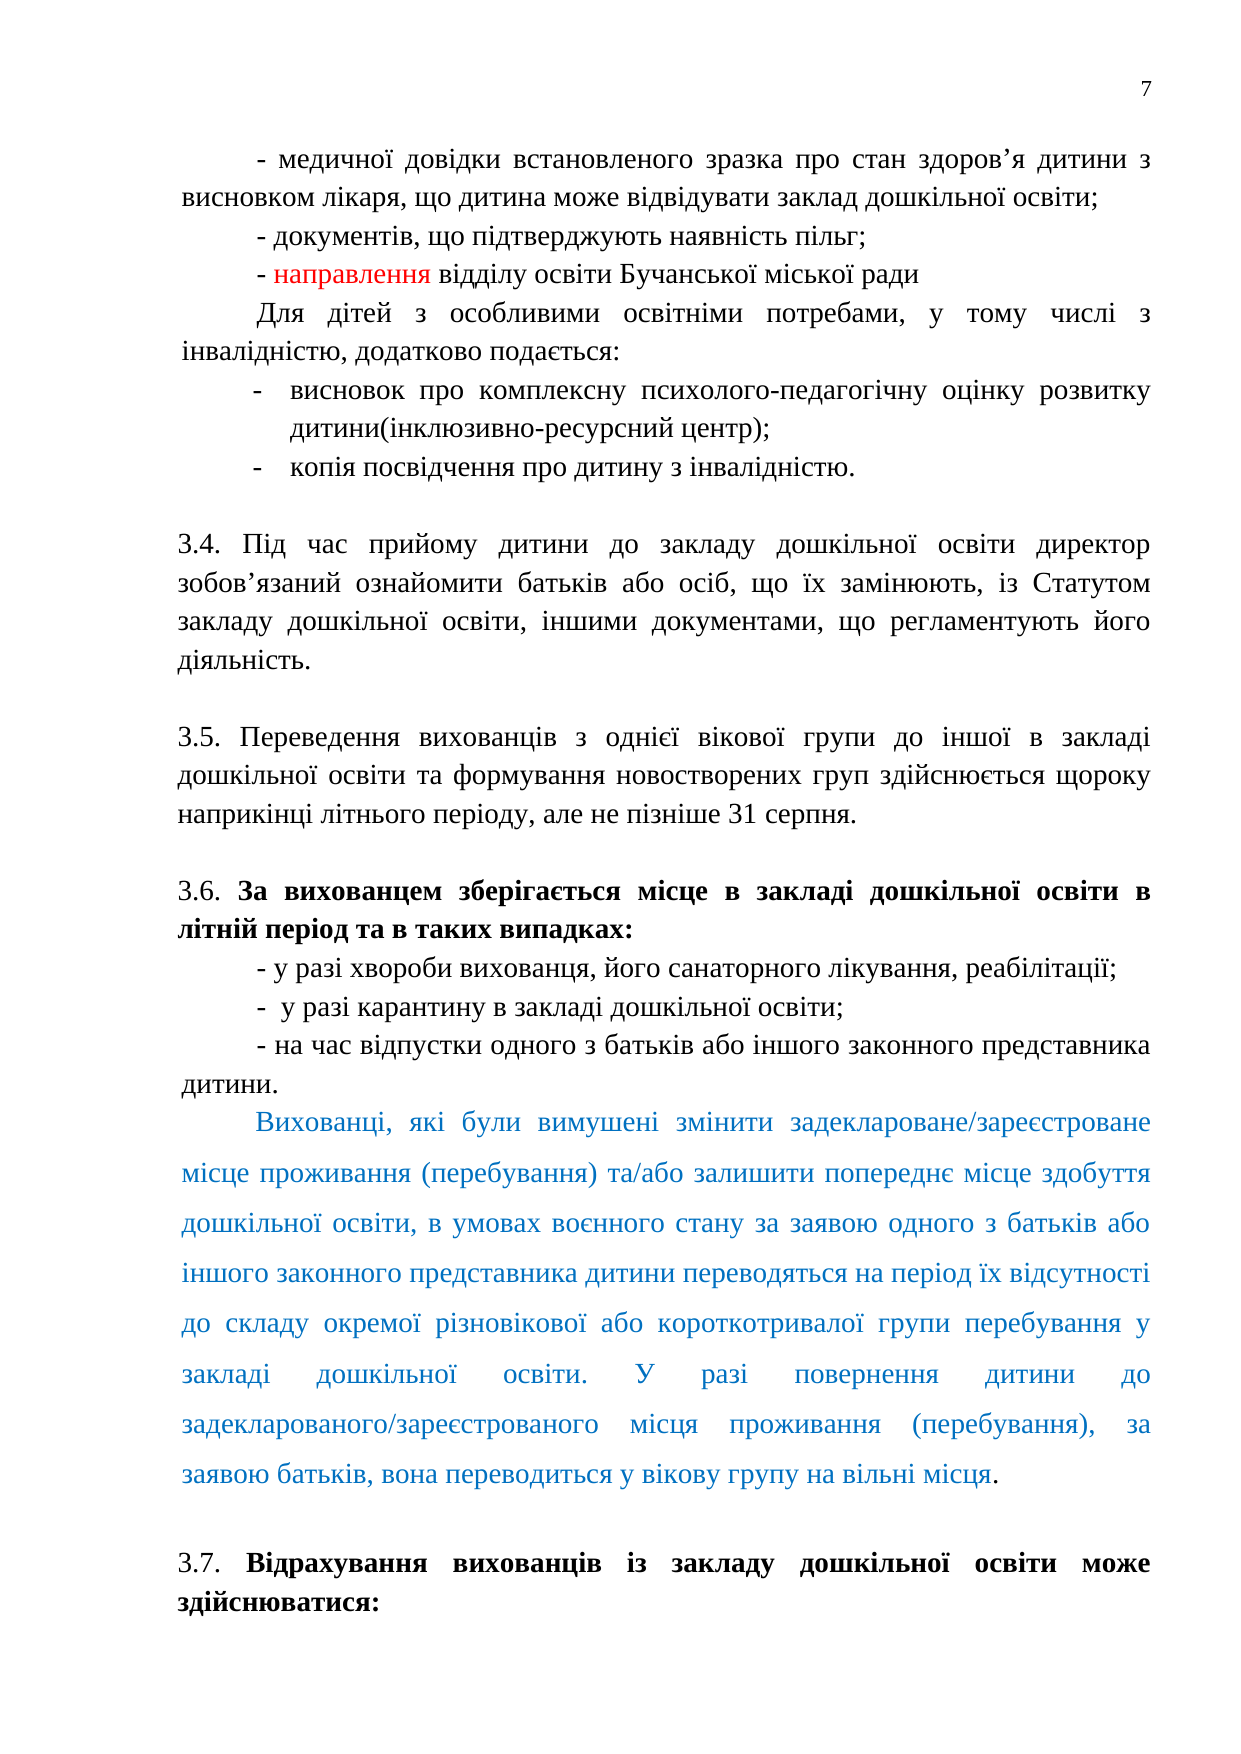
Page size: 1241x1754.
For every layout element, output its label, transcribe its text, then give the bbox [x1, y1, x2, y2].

text Вихованці, які були вимушені змінити задеклароване/зареєстроване місце проживання (перебування) та/або залишити попереднє місце здобуття дошкільної освіти, в умовах воєнного стану за заявою одного з батьків або іншого законного представника дитини переводяться на період їх відсутності до складу окремої різновікової або короткотривалої групи перебування у закладі дошкільної освіти. У разі повернення дитини до задекларованого/зареєстрованого місця проживання (перебування), за заявою батьків, вона переводиться у вікову групу на вільні місця. [181, 1104, 1152, 1490]
text 3.4. Під час прийому дитини до закладу дошкільної освіти директор зобов’язаний ознайомити батьків або осіб, що їх замінюють, із Статутом закладу дошкільної освіти, іншими документами, що регламентують його діяльність. [177, 526, 1152, 675]
text - у разі карантину в закладі дошкільної освіти; [181, 989, 1152, 1022]
list висновок про комплексну психолого-педагогічну оцінку розвитку дитини(інклюзивно-ресурсний центр); [252, 372, 1152, 444]
text - документів, що підтверджують наявність пільг; [181, 218, 1152, 251]
text 3.5. Переведення вихованців з однієї вікової групи до іншої в закладі дошкільної освіти та формування новостворених груп здійснюється щороку наприкінці літнього періоду, але не пізніше 31 серпня. [177, 719, 1152, 829]
list копія посвідчення про дитину з інвалідністю. [252, 449, 1152, 483]
text - медичної довідки встановленого зразка про стан здоров’я дитини з висновком лікаря, що дитина може відвідувати заклад дошкільної освіти; [181, 141, 1152, 213]
text Для дітей з особливими освітніми потребами, у тому числі з інвалідністю, додатково подається: [181, 295, 1152, 367]
text - направлення відділу освіти Бучанської міської ради [181, 256, 1152, 290]
text 3.7. Відрахування вихованців із закладу дошкільної освіти може здійснюватися: [177, 1545, 1152, 1617]
text - на час відпустки одного з батьків або іншого законного представника дитини. [181, 1027, 1152, 1099]
text 3.6. За вихованцем зберігається місце в закладі дошкільної освіти в літній період та в таких випадках: [177, 873, 1152, 945]
text - у разі хвороби вихованця, його санаторного лікування, реабілітації; [181, 950, 1152, 984]
